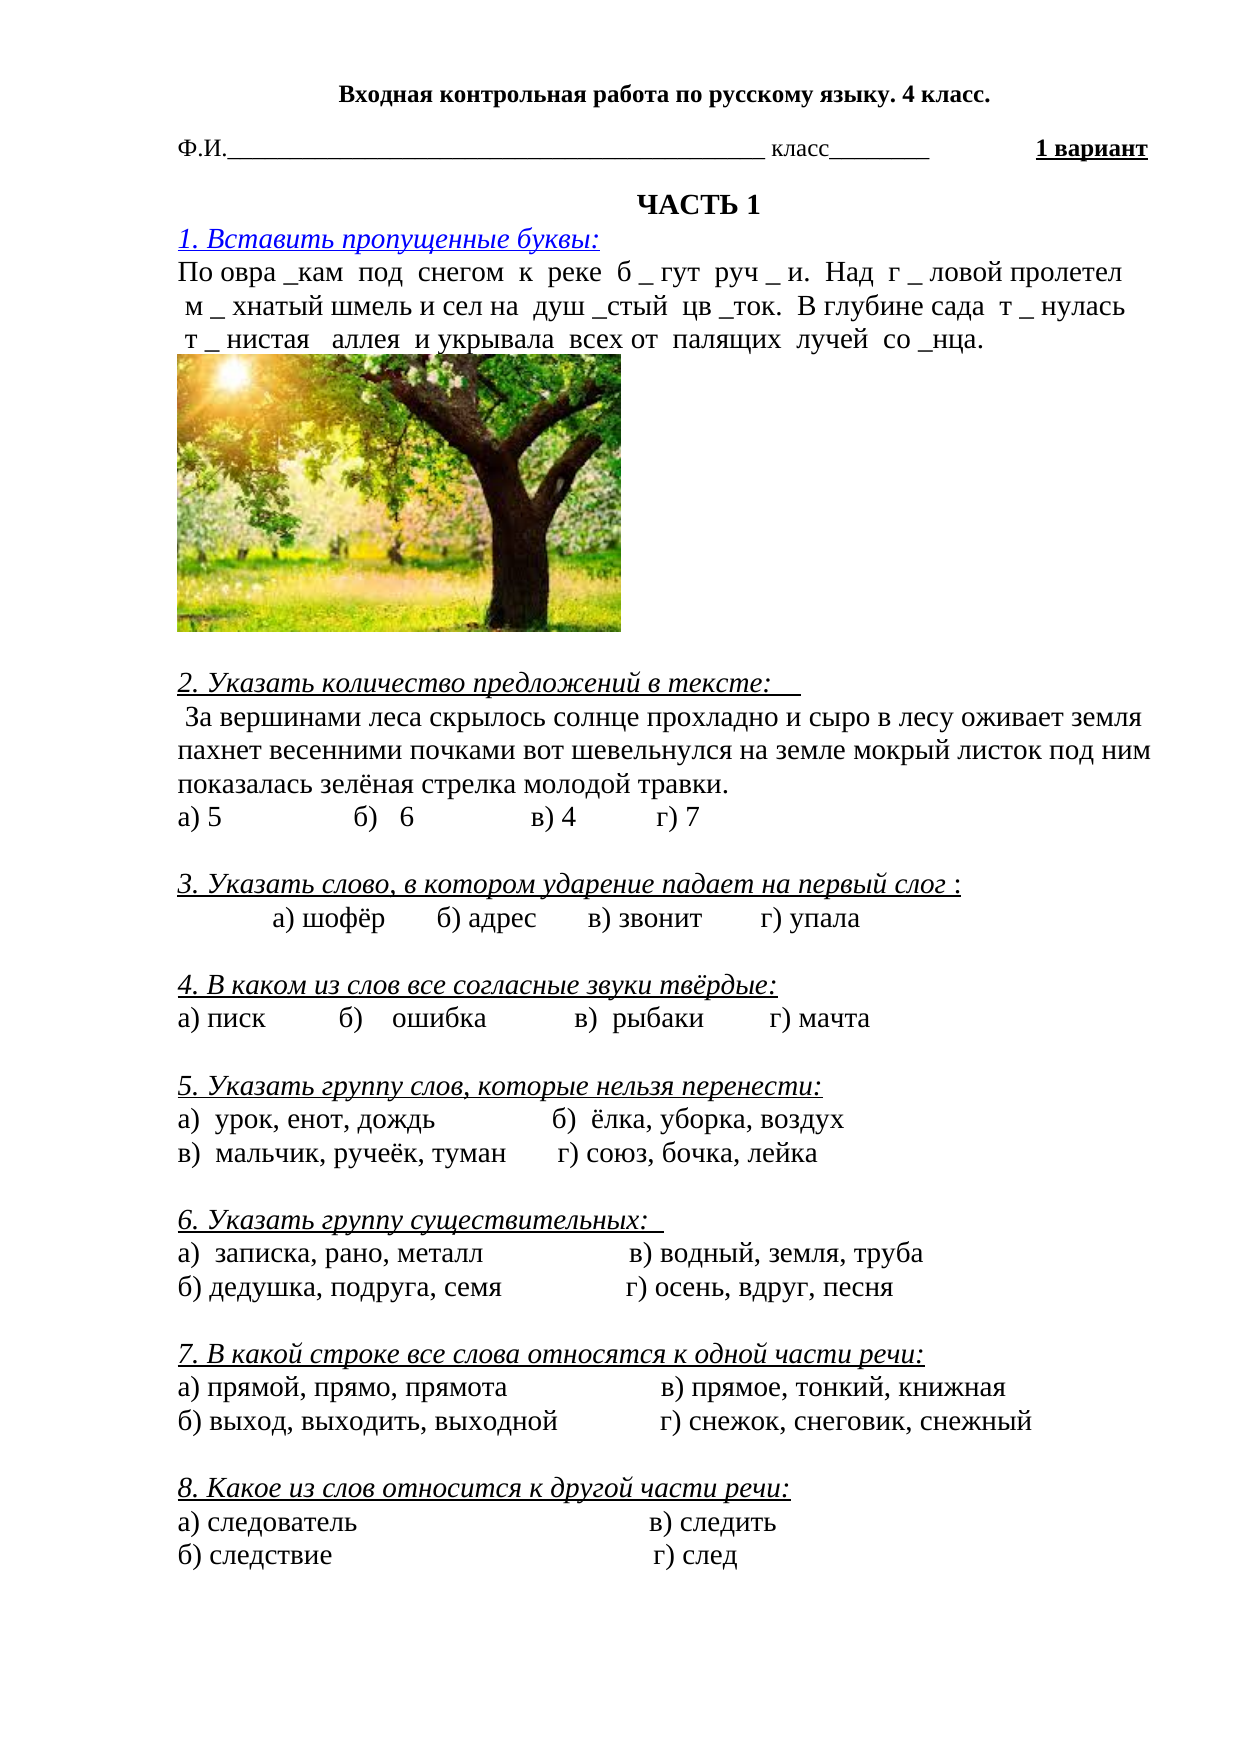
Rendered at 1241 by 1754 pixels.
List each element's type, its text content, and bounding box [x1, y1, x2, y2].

text По овра _кам под снегом к реке б _ гут руч _ и. Над г _ ловой пролетел [177, 254, 1152, 288]
text а) урок, енот, дождь б) ёлка, уборка, воздух [177, 1101, 1152, 1135]
picture [177, 354, 621, 632]
text б) следствие г) след [177, 1537, 1152, 1571]
text а) записка, рано, металл в) водный, земля, труба [177, 1235, 1152, 1269]
text а) 5 б) 6 в) 4 г) 7 [177, 799, 1152, 833]
text а) писк б) ошибка в) рыбаки г) мачта [177, 1001, 1152, 1034]
text Ф.И.___________________________________________ класс________ 1 вариант [177, 133, 1152, 162]
text 6. Указать группу существительных: [177, 1202, 1152, 1235]
text 3. Указать слово, в котором ударение падает на первый слог : [177, 866, 1152, 900]
text 8. Какое из слов относится к другой части речи: [177, 1470, 1152, 1504]
text 7. В какой строке все слова относятся к одной части речи: [177, 1336, 1152, 1369]
text ЧАСТЬ 1 [177, 187, 1152, 221]
text 2. Указать количество предложений в тексте: [177, 665, 1152, 699]
text 1. Вставить пропущенные буквы: [177, 221, 1152, 254]
text б) выход, выходить, выходной г) снежок, снеговик, снежный [177, 1403, 1152, 1437]
text За вершинами леса скрылось солнце прохладно и сыро в лесу оживает земля пахнет весенними почками вот шевельнулся на земле мокрый листок под ним показалась зелёная стрелка молодой травки. [177, 699, 1152, 799]
text б) дедушка, подруга, семя г) осень, вдруг, песня [177, 1269, 1152, 1302]
text а) шофёр б) адрес в) звонит г) упала [177, 900, 1152, 933]
text м _ хнатый шмель и сел на душ _стый цв _ток. В глубине сада т _ нулась [177, 288, 1152, 321]
text Входная контрольная работа по русскому языку. 4 класс. [177, 79, 1152, 108]
text в) мальчик, ручеёк, туман г) союз, бочка, лейка [177, 1135, 1152, 1168]
text а) следователь в) следить [177, 1504, 1152, 1537]
text 4. В каком из слов все согласные звуки твёрдые: [177, 967, 1152, 1001]
text т _ нистая аллея и укрывала всех от палящих лучей со _нца. [177, 321, 1152, 355]
text а) прямой, прямо, прямота в) прямое, тонкий, книжная [177, 1369, 1152, 1403]
text 5. Указать группу слов, которые нельзя перенести: [177, 1068, 1152, 1101]
